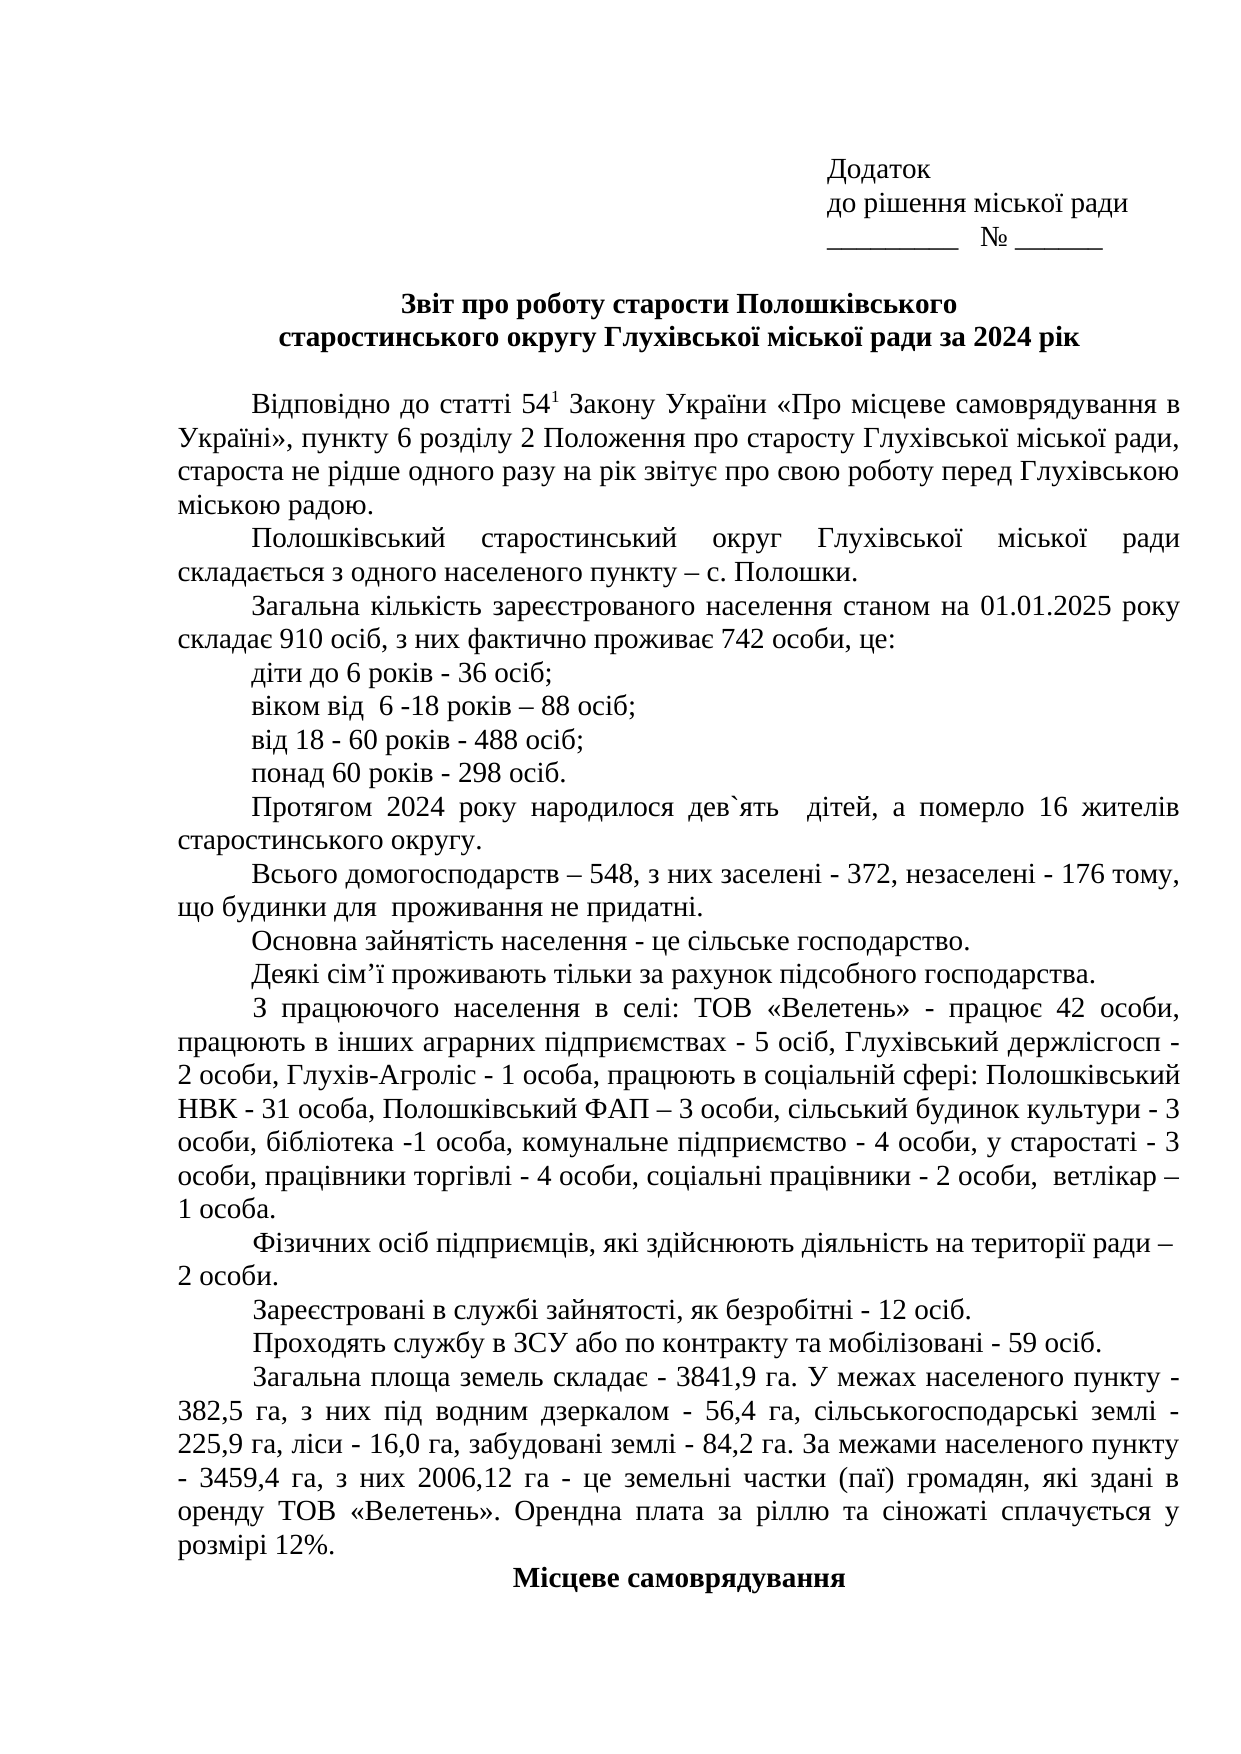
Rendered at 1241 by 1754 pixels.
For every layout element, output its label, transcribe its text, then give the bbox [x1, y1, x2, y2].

text старостинського округу Глухівської міської ради за 2024 рік [177, 319, 1181, 353]
text Фізичних осіб підприємців, які здійснюють діяльність на території ради – [177, 1225, 1181, 1258]
text Відповідно до статті 541 Закону України «Про місцеве самоврядування в Україні», пункту 6 розділу 2 Положення про старосту Глухівської міської ради, староста не рідше одного разу на рік звітує про свою роботу перед Глухівською міською радою. [177, 386, 1181, 521]
text Зареєстровані в службі зайнятості, як безробітні - 12 осіб. [177, 1292, 1181, 1326]
text понад 60 років - 298 осіб. [177, 755, 1181, 789]
text Місцеве самоврядування [177, 1560, 1181, 1594]
text Додаток [177, 152, 1181, 185]
text З працюючого населення в селі: ТОВ «Велетень» - працює 42 особи, працюють в інших аграрних підприємствах - 5 осіб, Глухівський держлісгосп - 2 особи, Глухів-Агроліс - 1 особа, працюють в соціальній сфері: Полошківський НВК - 31 особа, Полошківський ФАП – 3 особи, сільський будинок культури - 3 особи, бібліотека -1 особа, комунальне підприємство - 4 особи, у старостаті - 3 особи, працівники торгівлі - 4 особи, соціальні працівники - 2 особи, ветлікар – 1 особа. [177, 990, 1181, 1225]
text Всього домогосподарств – 548, з них заселені - 372, незаселені - 176 тому, що будинки для проживання не придатні. [177, 856, 1181, 923]
text Загальна кількість зареєстрованого населення станом на 01.01.2025 року складає 910 осіб, з них фактично проживає 742 особи, це: [177, 588, 1181, 655]
text від 18 - 60 років - 488 осіб; [177, 722, 1181, 755]
text віком від 6 -18 років – 88 осіб; [177, 688, 1181, 722]
text до рішення міської ради [177, 185, 1181, 219]
text Звіт про роботу старости Полошківського [177, 286, 1181, 319]
text Проходять службу в ЗСУ або по контракту та мобілізовані - 59 осіб. [177, 1326, 1181, 1359]
text Протягом 2024 року народилося дев`ять дітей, а померло 16 жителів старостинського округу. [177, 789, 1181, 856]
text 2 особи. [177, 1258, 1181, 1292]
text Полошківський старостинський округ Глухівської міської ради складається з одного населеного пункту – с. Полошки. [177, 521, 1181, 588]
text діти до 6 років - 36 осіб; [177, 655, 1181, 688]
text Деякі сім’ї проживають тільки за рахунок підсобного господарства. [177, 957, 1181, 990]
text Загальна площа земель складає - 3841,9 га. У межах населеного пункту - 382,5 га, з них під водним дзеркалом - 56,4 га, сільськогосподарські землі - 225,9 га, ліси - 16,0 га, забудовані землі - 84,2 га. За межами населеного пункту - 3459,4 га, з них 2006,12 га - це земельні частки (паї) громадян, які здані в оренду ТОВ «Велетень». Орендна плата за ріллю та сіножаті сплачується у розмірі 12%. [177, 1359, 1181, 1560]
text _________ № ______ [177, 219, 1181, 252]
text Основна зайнятість населення - це сільське господарство. [177, 923, 1181, 957]
